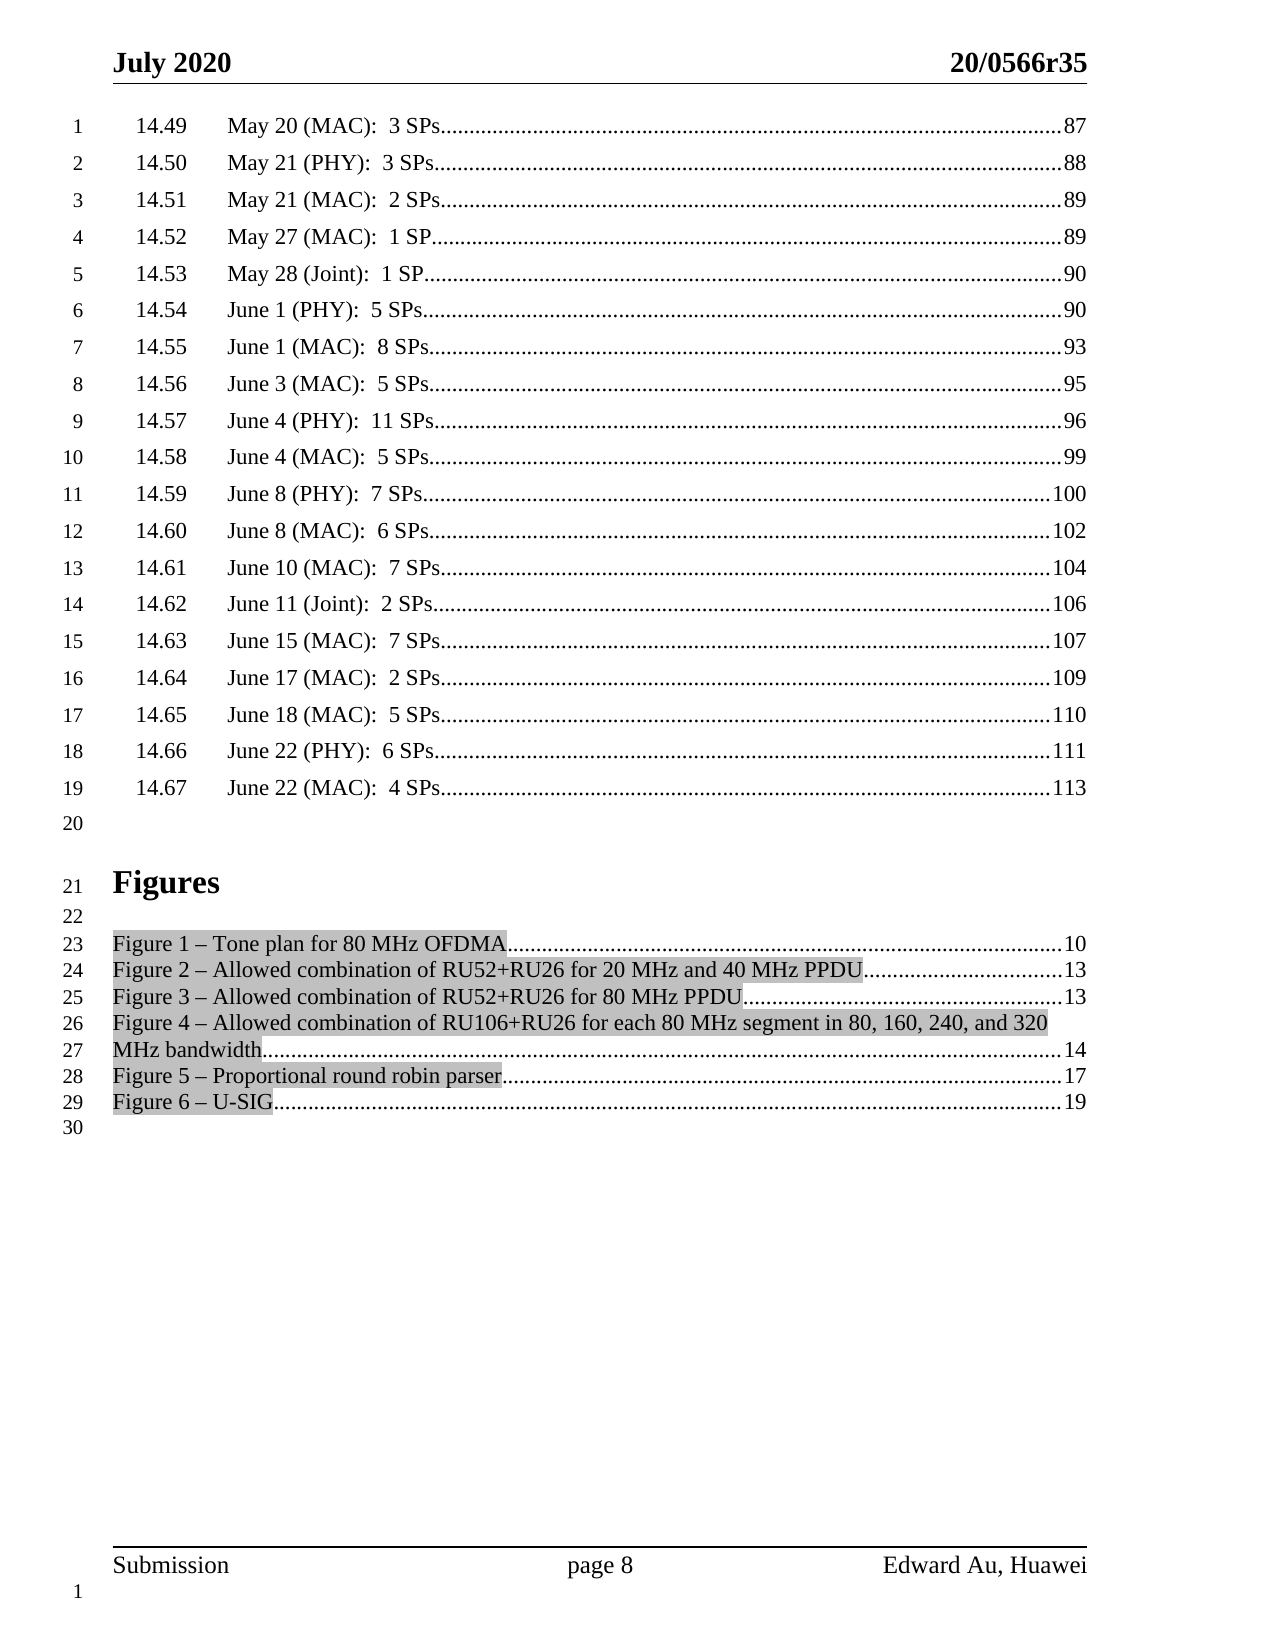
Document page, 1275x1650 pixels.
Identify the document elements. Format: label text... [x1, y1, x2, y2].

text Figure 6 – U-SIG 19 [273, 1088, 1087, 1115]
text Figure 5 – Proportional round robin parser 17 [502, 1062, 1087, 1088]
text Figure 4 – Allowed combination of RU106+RU26 for each 80 MHz segment in 80, 160, 240, and 320 MHz bandwidth 14 [262, 1009, 1087, 1062]
text Figure 2 – Allowed combination of RU52+RU26 for 20 MHz and 40 MHz PPDU 13 [863, 957, 1087, 983]
subtitle Figures [112, 862, 1087, 901]
text Figure 1 – Tone plan for 80 MHz OFDMA 10 [507, 930, 1087, 957]
text Figure 3 – Allowed combination of RU52+RU26 for 80 MHz PPDU 13 [743, 983, 1087, 1009]
